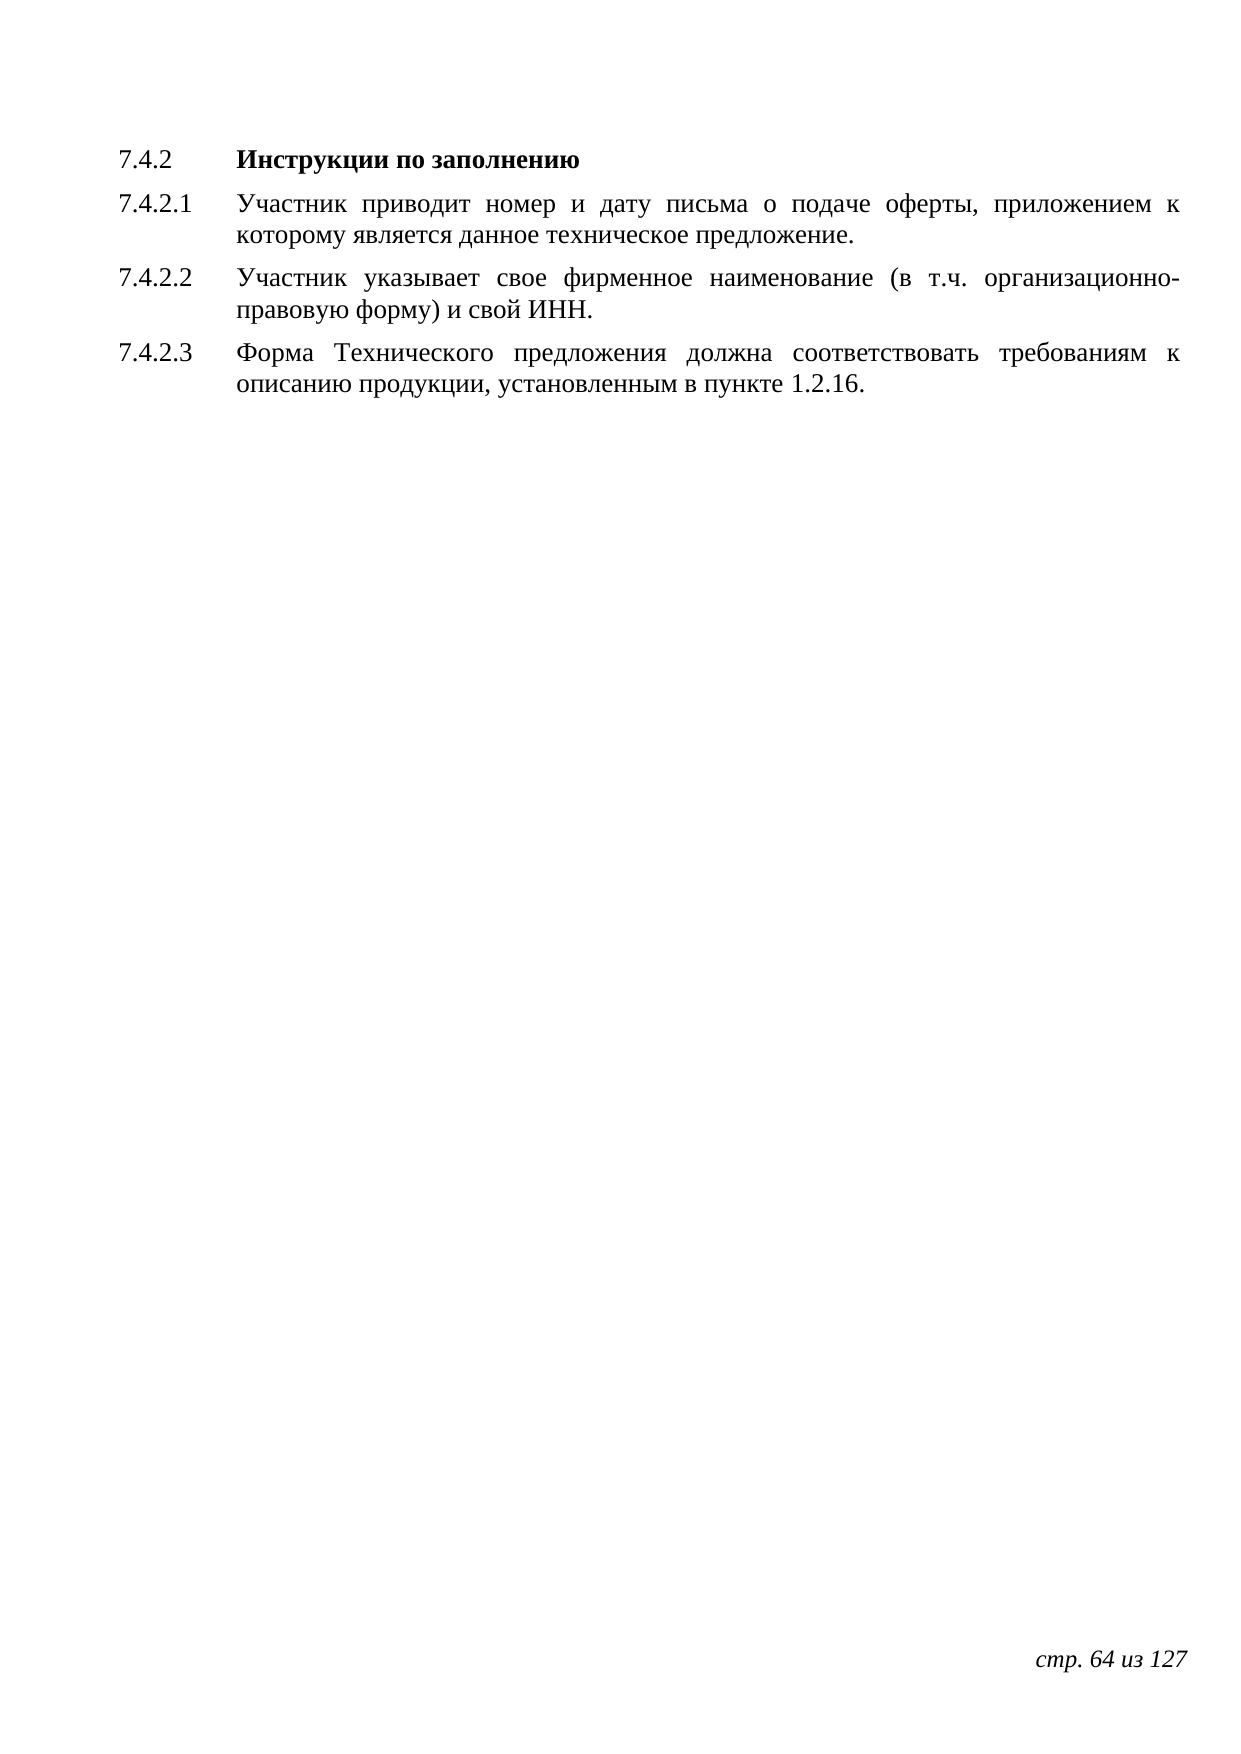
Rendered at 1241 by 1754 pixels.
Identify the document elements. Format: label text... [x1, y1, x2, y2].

text Форма Технического предложения должна соответствовать требованиям к описанию продукции, установленным в пункте 1.2.16. [118, 336, 1181, 399]
text Участник приводит номер и дату письма о подаче оферты, приложением к которому является данное техническое предложение. [118, 187, 1181, 249]
text Участник указывает свое фирменное наименование (в т.ч. организационно-правовую форму) и свой ИНН. [118, 262, 1181, 324]
text Инструкции по заполнению [118, 143, 1181, 174]
